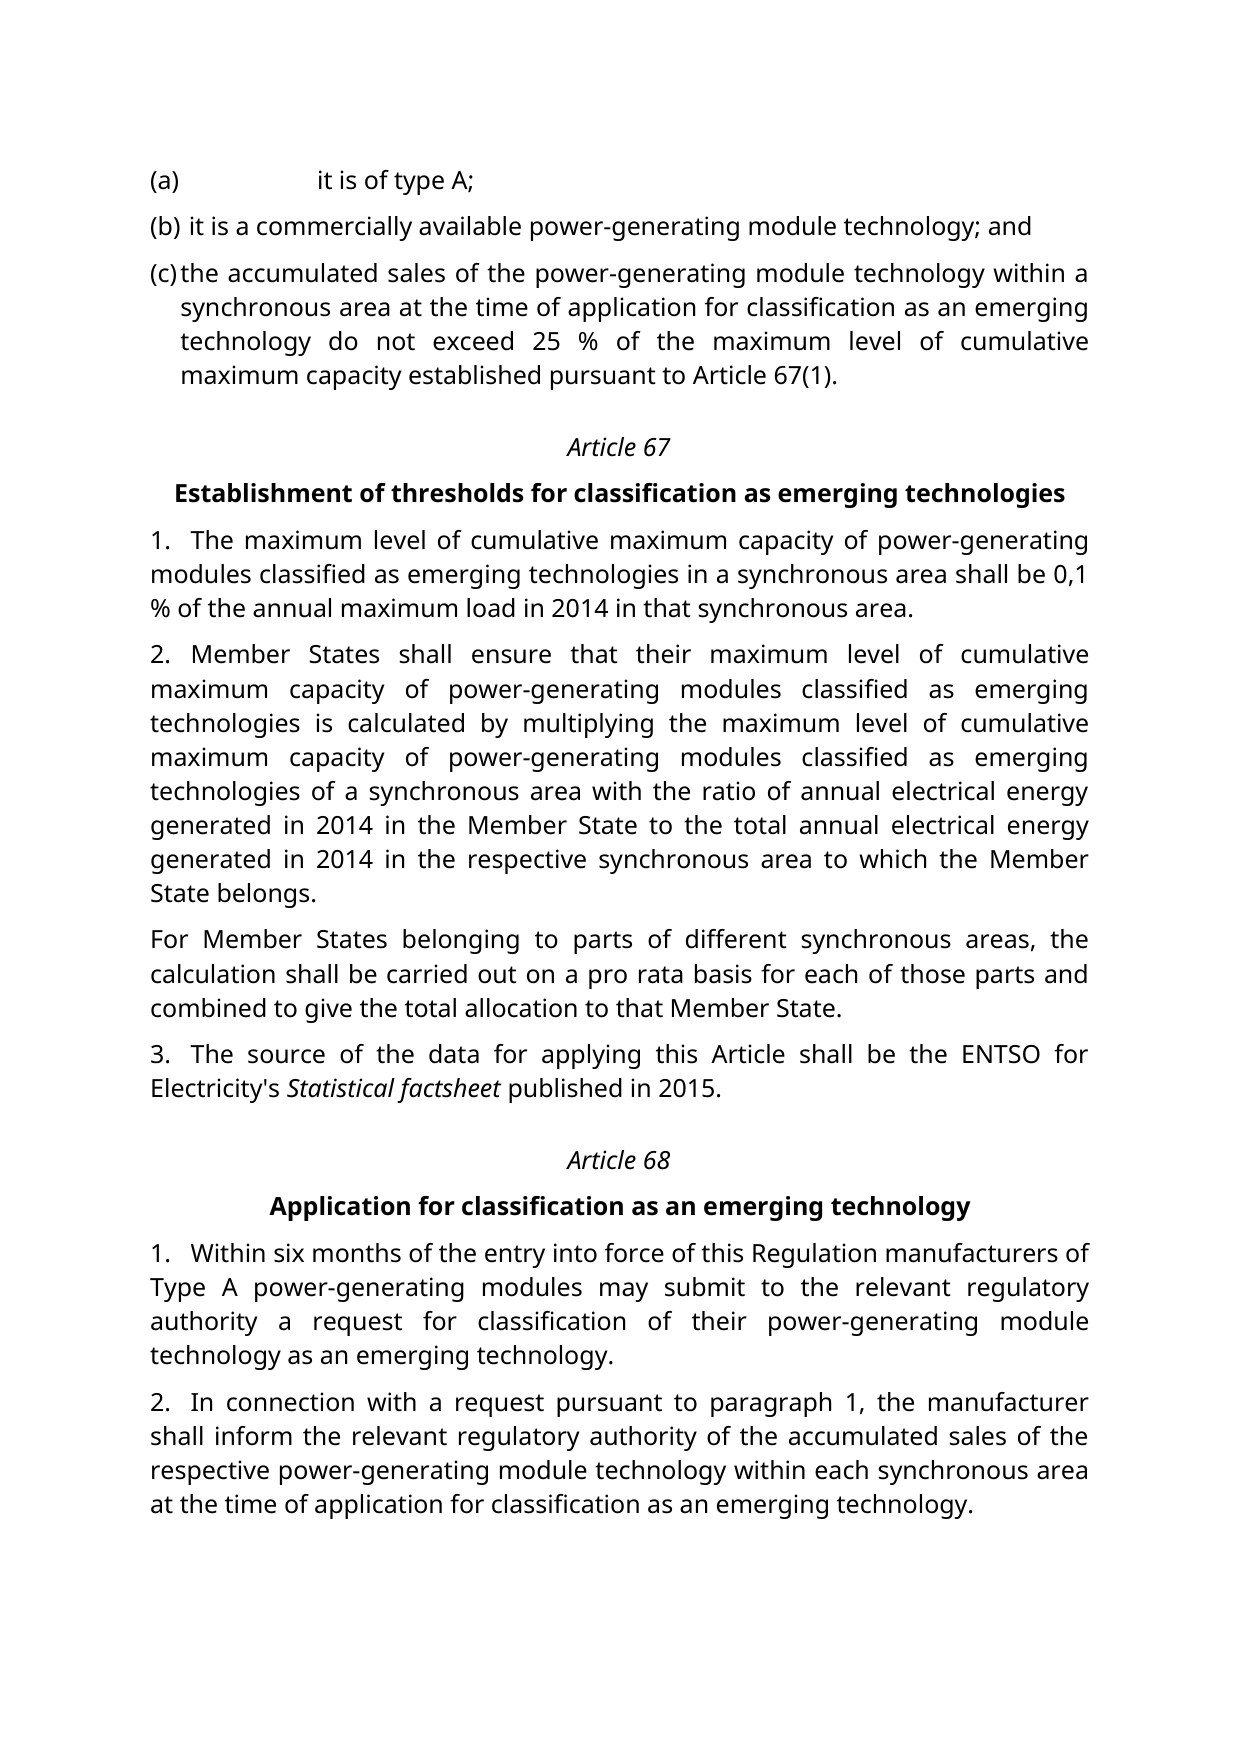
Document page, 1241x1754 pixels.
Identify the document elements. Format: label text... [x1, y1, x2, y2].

table_header it is a commercially available power-generating module technology; and [189, 197, 1090, 243]
text 2. Member States shall ensure that their maximum level of cumulative maximum capacity of power-generating modules classified as emerging technologies is calculated by multiplying the maximum level of cumulative maximum capacity of power-generating modules classified as emerging technologies of a synchronous area with the ratio of annual electrical energy generated in 2014 in the Member State to the total annual electrical energy generated in 2014 in the respective synchronous area to which the Member State belongs. [150, 637, 1090, 910]
text Article 67 [150, 429, 1090, 463]
table_header the accumulated sales of the power-generating module technology within a synchronous area at the time of application for classification as an emerging technology do not exceed 25 % of the maximum level of cumulative maximum capacity established pursuant to Article 67(1). [180, 243, 1090, 392]
table_header it is of type A; [317, 150, 1090, 197]
table_header (c) [150, 243, 180, 392]
table_header (a) [150, 150, 317, 197]
table_header (b) [150, 197, 188, 243]
text 1. Within six months of the entry into force of this Regulation manufacturers of Type A power-generating modules may submit to the relevant regulatory authority a request for classification of their power-generating module technology as an emerging technology. [150, 1236, 1090, 1372]
text 2. In connection with a request pursuant to paragraph 1, the manufacturer shall inform the relevant regulatory authority of the accumulated sales of the respective power-generating module technology within each synchronous area at the time of application for classification as an emerging technology. [150, 1384, 1090, 1521]
text 1. The maximum level of cumulative maximum capacity of power-generating modules classified as emerging technologies in a synchronous area shall be 0,1 % of the annual maximum load in 2014 in that synchronous area. [150, 522, 1090, 625]
text For Member States belonging to parts of different synchronous areas, the calculation shall be carried out on a pro rata basis for each of those parts and combined to give the total allocation to that Member State. [150, 922, 1090, 1024]
text 3. The source of the data for applying this Article shall be the ENTSO for Electricity's Statistical factsheet published in 2015. [150, 1037, 1090, 1105]
text Article 68 [150, 1142, 1090, 1177]
text Establishment of thresholds for classification as emerging technologies [150, 476, 1090, 510]
text Application for classification as an emerging technology [150, 1189, 1090, 1223]
